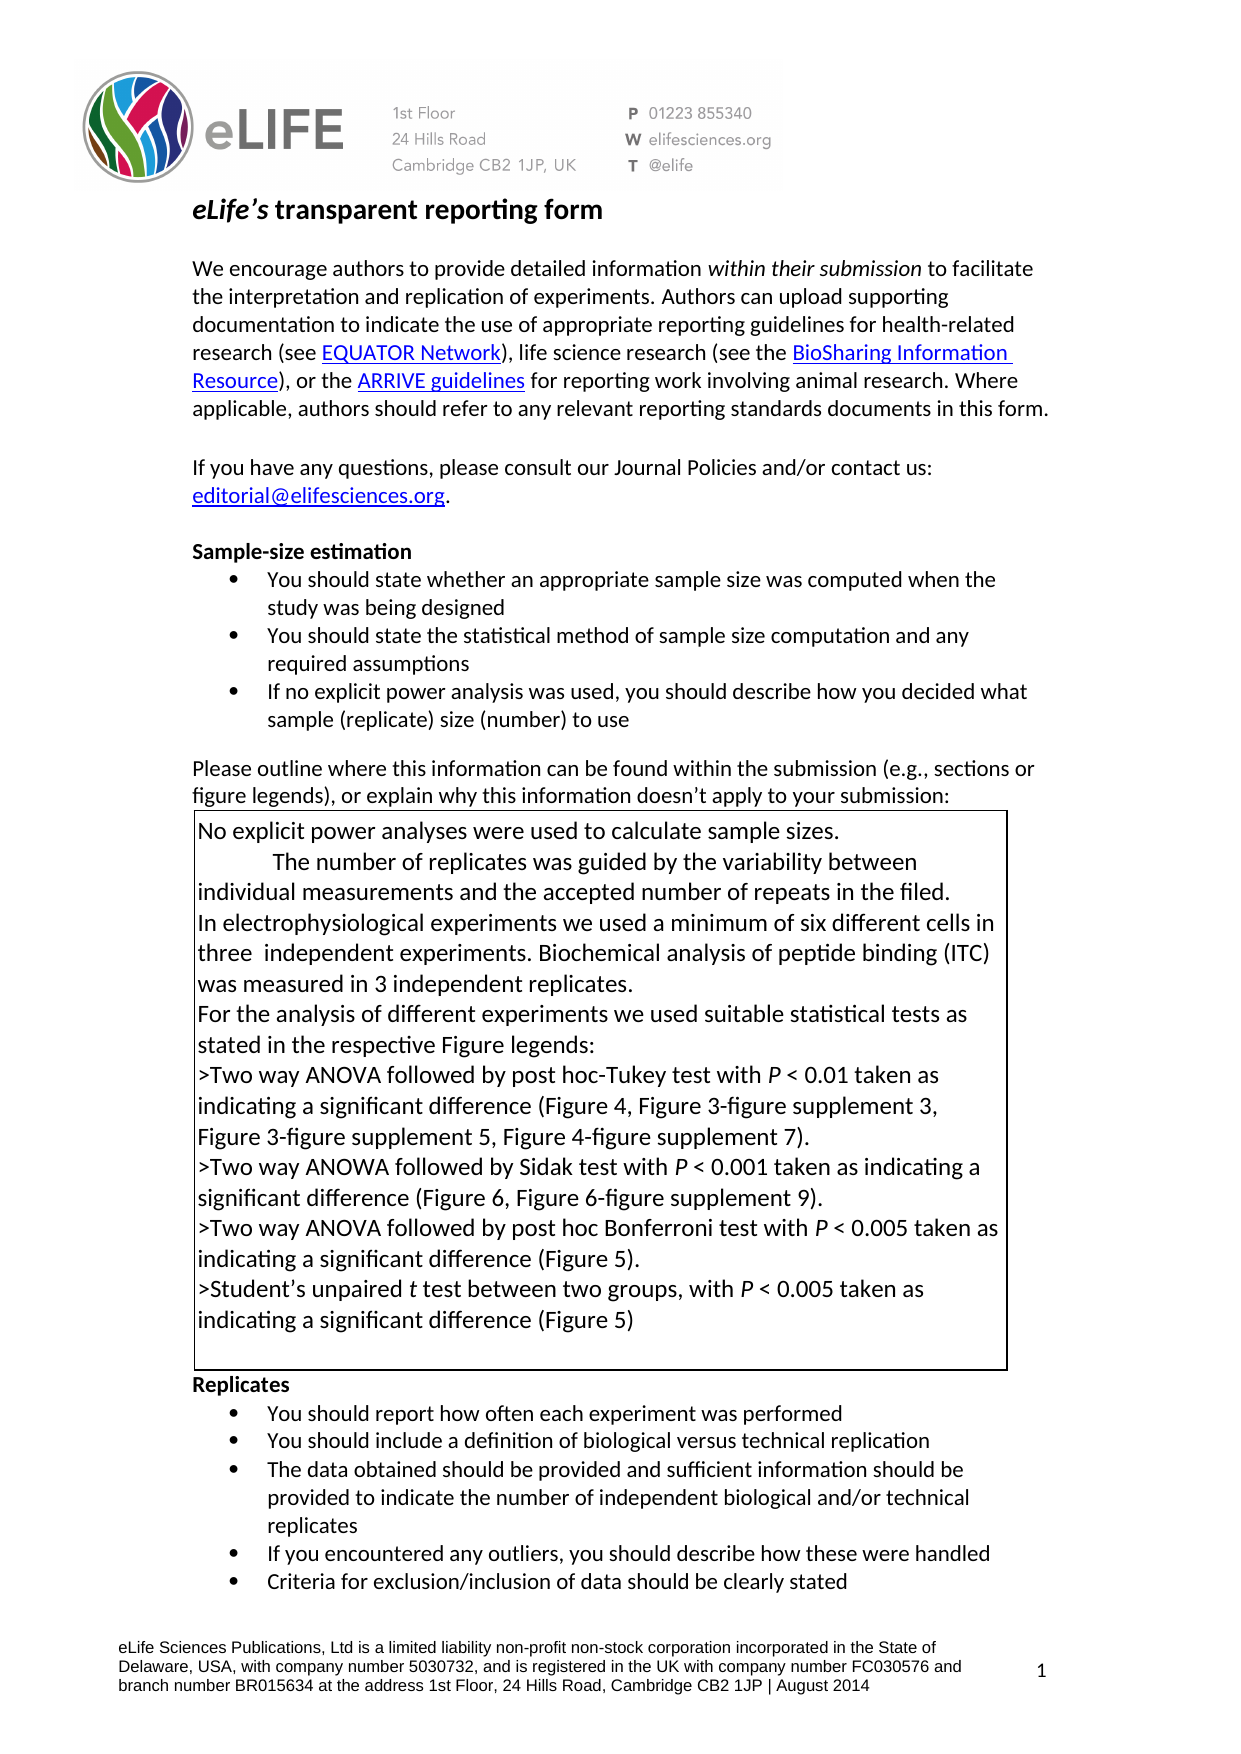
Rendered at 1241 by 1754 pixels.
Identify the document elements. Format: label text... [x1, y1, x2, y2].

text Sample-size estimation [192, 537, 1053, 565]
text >Two way ANOWA followed by Sidak test with P < 0.001 taken as indicating a significant difference (Figure 6, Figure 6-figure supplement 9). [197, 1151, 1004, 1212]
text Replicates [192, 838, 1053, 1399]
text >Two way ANOVA followed by post hoc Bonferroni test with P < 0.005 taken as indicating a significant difference (Figure 5). [197, 1212, 1004, 1273]
text eLife’s transparent reporting form [192, 191, 1053, 226]
list You should include a definition of biological versus technical replication [229, 1427, 1053, 1455]
text Please outline where this information can be found within the submission (e.g., sections or figure legends), or explain why this information doesn’t apply to your submission: [192, 754, 1053, 810]
text The number of replicates was guided by the variability between individual measurements and the accepted number of repeats in the filed. [197, 846, 1004, 907]
list If you encountered any outliers, you should describe how these were handled [229, 1539, 1053, 1567]
picture [73, 59, 784, 191]
text For the analysis of different experiments we used suitable statistical tests as stated in the respective Figure legends: [197, 999, 1004, 1060]
list The data obtained should be provided and sufficient information should be provided to indicate the number of independent biological and/or technical replicates [229, 1455, 1053, 1539]
text >Student’s unpaired t test between two groups, with P < 0.005 taken as indicating a significant difference (Figure 5) [197, 1273, 1004, 1334]
list If no explicit power analysis was used, you should describe how you decided what sample (replicate) size (number) to use [229, 677, 1053, 733]
text No explicit power analyses were used to calculate sample sizes. [195, 813, 1006, 846]
text >Two way ANOVA followed by post hoc-Tukey test with P < 0.01 taken as indicating a significant difference (Figure 4, Figure 3-figure supplement 3, Figure 3-figure supplement 5, Figure 4-figure supplement 7). [197, 1060, 1004, 1151]
text In electrophysiological experiments we used a minimum of six different cells in three independent experiments. Biochemical analysis of peptide binding (ITC) was measured in 3 independent replicates. [197, 907, 1004, 999]
list You should state the statistical method of sample size computation and any required assumptions [229, 621, 1053, 677]
list Criteria for exclusion/inclusion of data should be clearly stated [229, 1567, 1053, 1595]
text If you have any questions, please consult our Journal Policies and/or contact us: editorial@elifesciences.org. [192, 453, 1053, 509]
list You should state whether an appropriate sample size was computed when the study was being designed [229, 565, 1053, 621]
text We encourage authors to provide detailed information within their submission to facilitate the interpretation and replication of experiments. Authors can upload supporting documentation to indicate the use of appropriate reporting guidelines for health-related research (see EQUATOR Network), life science research (see the BioSharing Information Resource), or the ARRIVE guidelines for reporting work involving animal research. Where applicable, authors should refer to any relevant reporting standards documents in this form. [192, 254, 1053, 423]
list You should report how often each experiment was performed [229, 1399, 1053, 1427]
